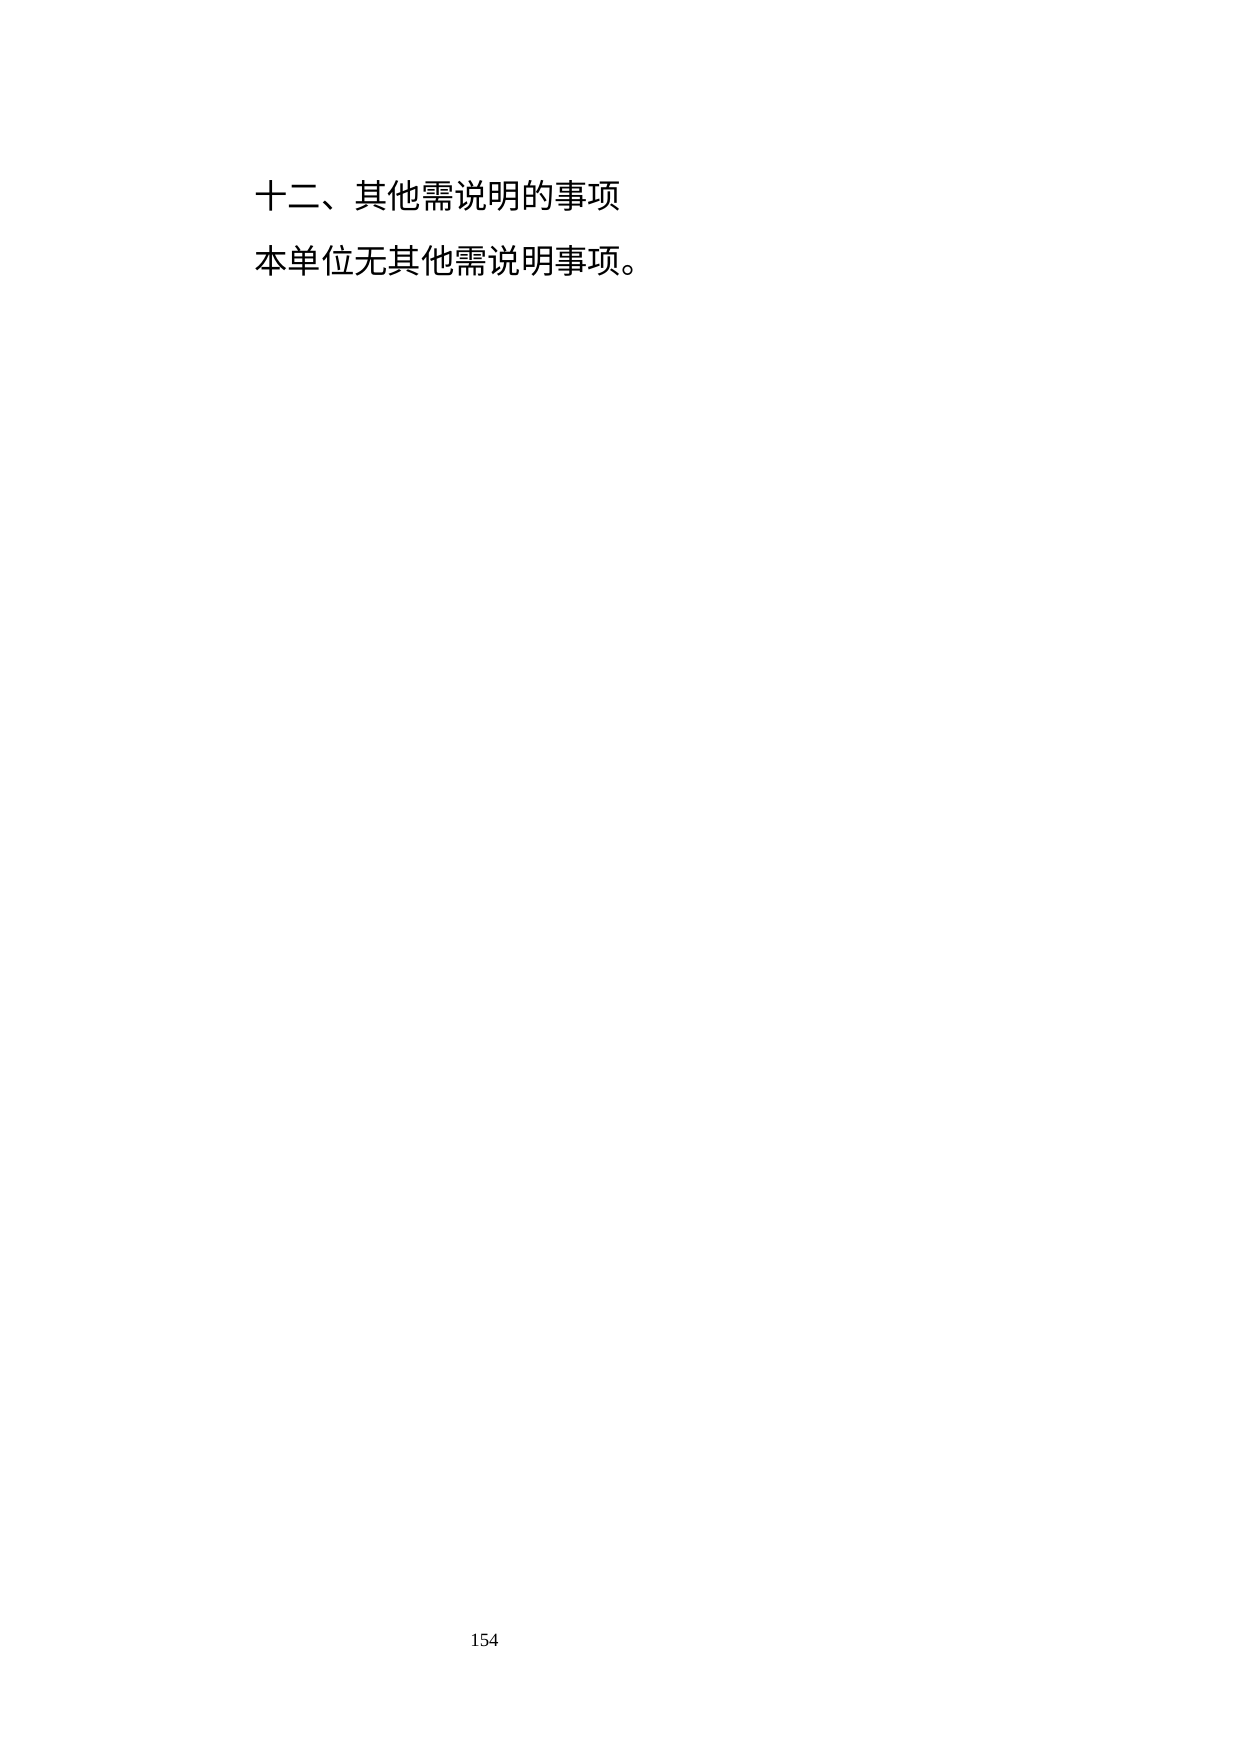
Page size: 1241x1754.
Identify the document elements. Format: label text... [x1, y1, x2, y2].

text 十二、其他需说明的事项 [187, 162, 1053, 227]
text 本单位无其他需说明事项。 [187, 227, 1053, 292]
